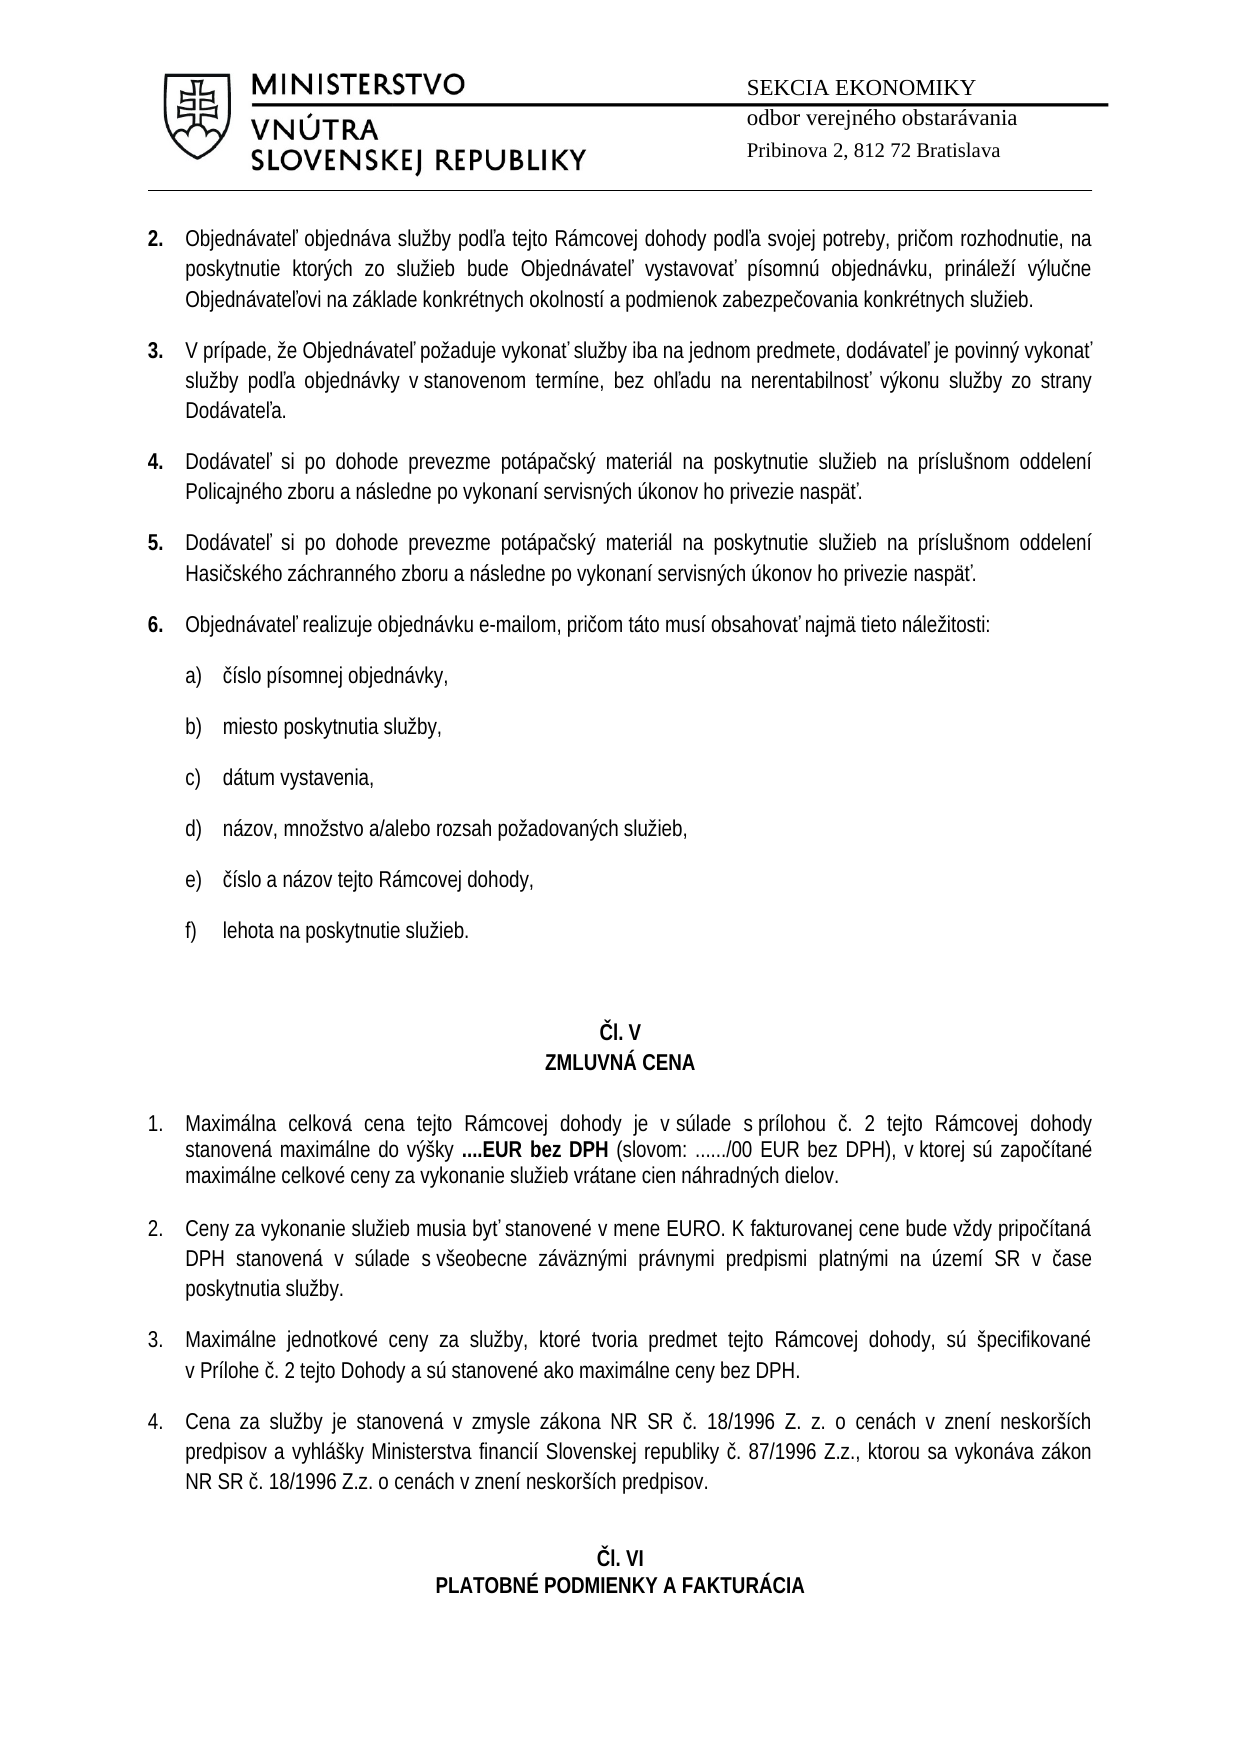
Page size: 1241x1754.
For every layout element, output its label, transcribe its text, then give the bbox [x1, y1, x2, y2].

text Čl. VI [148, 1545, 1092, 1572]
list Maximálna celková cena tejto Rámcovej dohody je v súlade s prílohou č. 2 tejto Rámcovej dohody stanovená maximálne do výšky ....EUR bez DPH (slovom: ....../00 EUR bez DPH), v ktorej sú započítané maximálne celkové ceny za vykonanie služieb vrátane cien náhradných dielov. [148, 1109, 1092, 1188]
list Objednávateľ objednáva služby podľa tejto Rámcovej dohody podľa svojej potreby, pričom rozhodnutie, na poskytnutie ktorých zo služieb bude Objednávateľ vystavovať písomnú objednávku, prináleží výlučne Objednávateľovi na základe konkrétnych okolností a podmienok zabezpečovania konkrétnych služieb. [148, 225, 1092, 312]
list Ceny za vykonanie služieb musia byť stanovené v mene EURO. K fakturovanej cene bude vždy pripočítaná DPH stanovená v súlade s všeobecne záväznými právnymi predpismi platnými na území SR v čase poskytnutia služby. [148, 1215, 1092, 1302]
list Maximálne jednotkové ceny za služby, ktoré tvoria predmet tejto Rámcovej dohody, sú špecifikované v Prílohe č. 2 tejto Dohody a sú stanovené ako maximálne ceny bez DPH. [148, 1326, 1092, 1383]
list dátum vystavenia, [185, 764, 1092, 790]
list Dodávateľ si po dohode prevezme potápačský materiál na poskytnutie služieb na príslušnom oddelení Hasičského záchranného zboru a následne po vykonaní servisných úkonov ho privezie naspäť. [148, 529, 1092, 586]
list Objednávateľ realizuje objednávku e-mailom, pričom táto musí obsahovať najmä tieto náležitosti: [148, 611, 1092, 637]
list číslo a názov tejto Rámcovej dohody, [185, 866, 1092, 892]
picture [163, 73, 1109, 179]
list Cena za služby je stanovená v zmysle zákona NR SR č. 18/1996 Z. z. o cenách v znení neskorších predpisov a vyhlášky Ministerstva financií Slovenskej republiky č. 87/1996 Z.z., ktorou sa vykonáva zákon NR SR č. 18/1996 Z.z. o cenách v znení neskorších predpisov. [148, 1408, 1092, 1494]
text Čl. V [148, 1019, 1092, 1045]
text PLATOBNÉ PODMIENKY A FAKTURÁCIA [148, 1572, 1092, 1598]
list názov, množstvo a/alebo rozsah požadovaných služieb, [185, 815, 1092, 841]
list Dodávateľ si po dohode prevezme potápačský materiál na poskytnutie služieb na príslušnom oddelení Policajného zboru a následne po vykonaní servisných úkonov ho privezie naspäť. [148, 448, 1092, 504]
text ZMLUVNÁ CENA [148, 1049, 1092, 1075]
list miesto poskytnutia služby, [185, 713, 1092, 739]
list lehota na poskytnutie služieb. [185, 917, 1092, 943]
list V prípade, že Objednávateľ požaduje vykonať služby iba na jednom predmete, dodávateľ je povinný vykonať služby podľa objednávky v stanovenom termíne, bez ohľadu na nerentabilnosť výkonu služby zo strany Dodávateľa. [148, 337, 1092, 423]
list číslo písomnej objednávky, [185, 662, 1092, 688]
